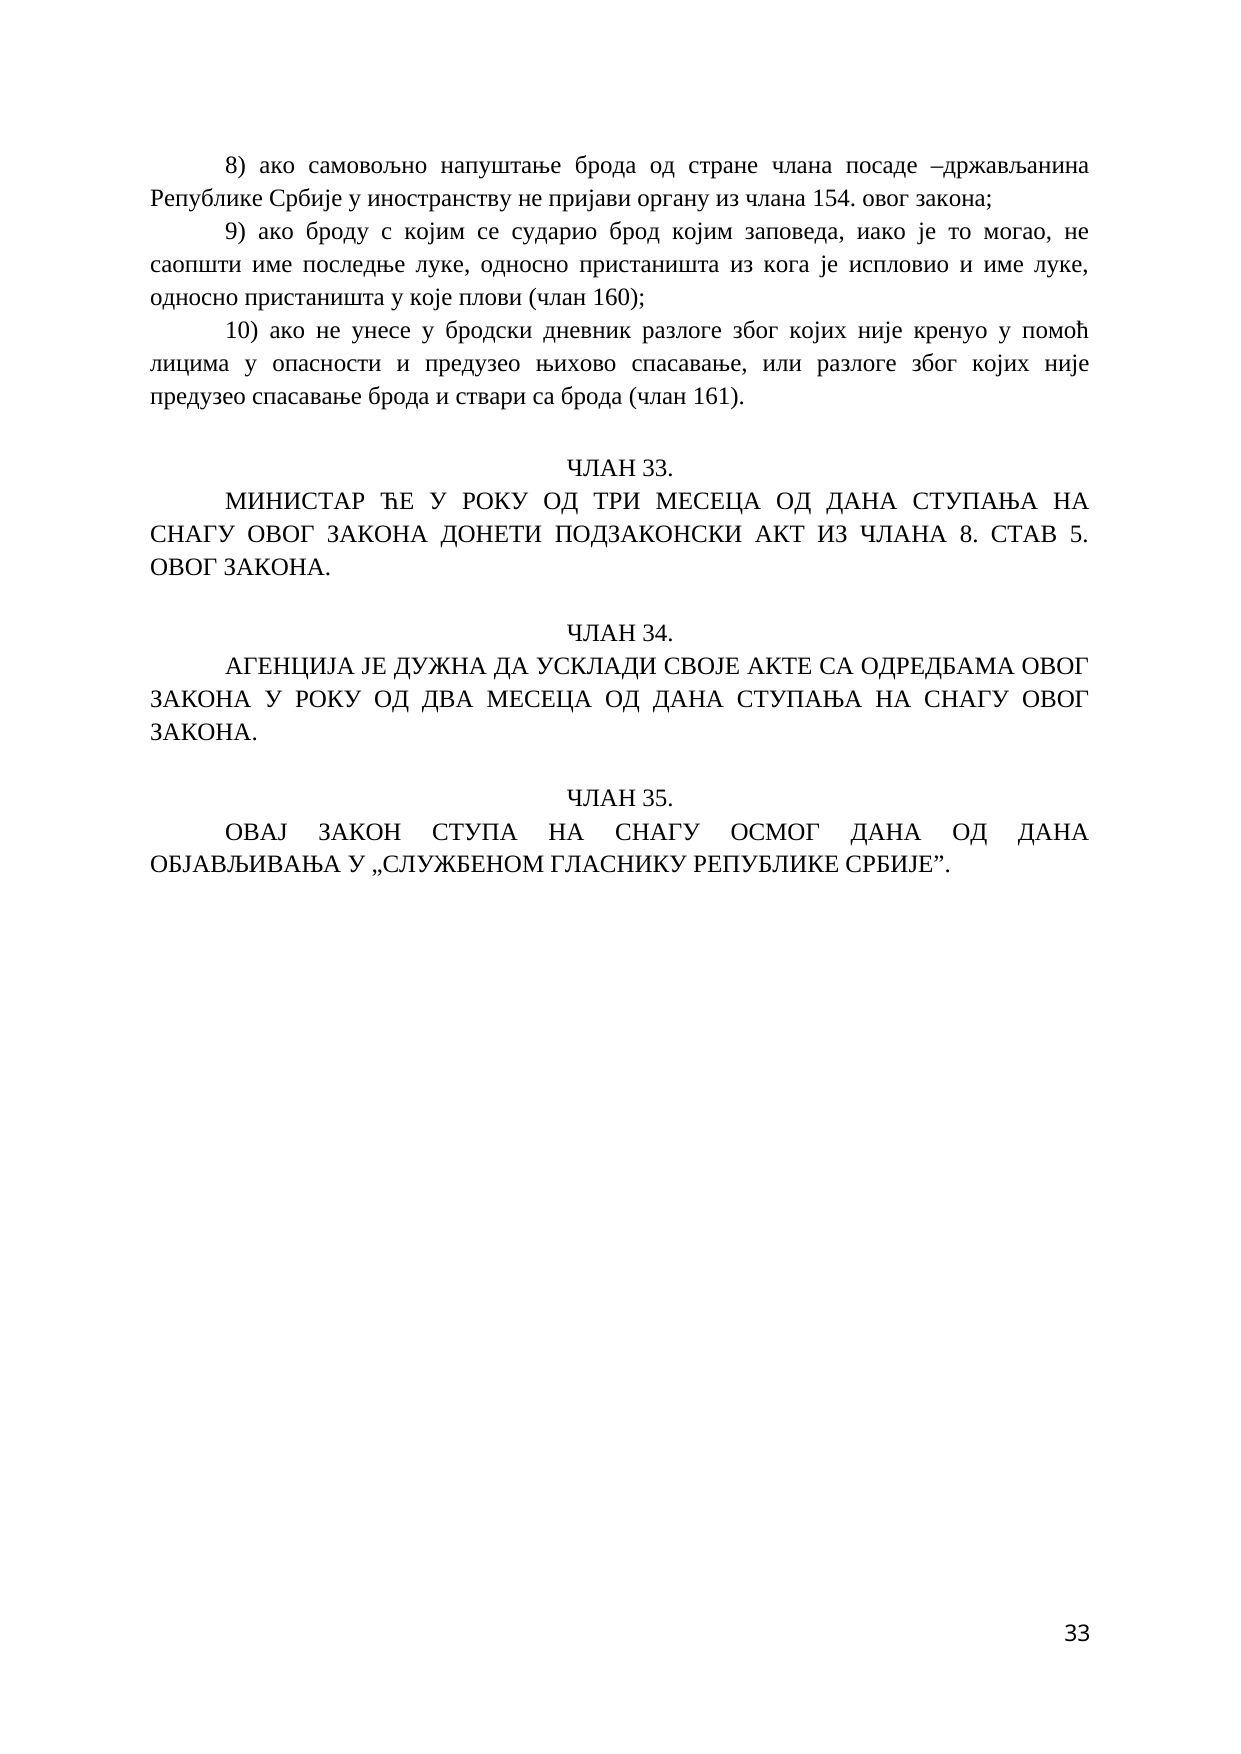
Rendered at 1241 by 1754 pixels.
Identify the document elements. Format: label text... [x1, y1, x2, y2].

text ОВАЈ ЗАКОН СТУПА НА СНАГУ ОСМОГ ДАНА ОД ДАНА ОБЈАВЉИВАЊА У „СЛУЖБЕНОМ ГЛАСНИКУ РЕПУБЛИКЕ СРБИЈЕ”. [150, 817, 1090, 878]
text 9) ако броду с којим се сударио брод којим заповеда, иако је то могао, не саопшти име последње луке, односно пристаништа из кога је испловио и име луке, односно пристаништа у које плови (члан 160); [150, 216, 1090, 311]
text 10) ако не унесе у бродски дневник разлоге због којих није кренуо у помоћ лицима у опасности и предузео њихово спасавање, или разлоге због којих није предузео спасавање брода и ствари са брода (члан 161). [150, 315, 1090, 410]
text ЧЛАН 34. [150, 618, 1090, 647]
text ЧЛАН 35. [150, 783, 1090, 812]
text МИНИСТАР ЋЕ У РОКУ ОД ТРИ МЕСЕЦА ОД ДАНА СТУПАЊА НА СНАГУ ОВОГ ЗАКОНА ДОНЕТИ ПОДЗАКОНСКИ АКТ ИЗ ЧЛАНА 8. СТАВ 5. ОВОГ ЗАКОНА. [150, 486, 1090, 581]
text ЧЛАН 33. [150, 453, 1090, 482]
text АГЕНЦИЈА ЈЕ ДУЖНА ДА УСКЛАДИ СВОЈЕ АКТЕ СА ОДРЕДБАМА ОВОГ ЗАКОНА У РОКУ ОД ДВА МЕСЕЦА ОД ДАНА СТУПАЊА НА СНАГУ ОВОГ ЗАКОНА. [150, 651, 1090, 746]
text 8) ако самовољно напуштање брода од стране члана посаде –држављанина Републике Србије у иностранству не пријави органу из члана 154. овог закона; [150, 150, 1090, 212]
